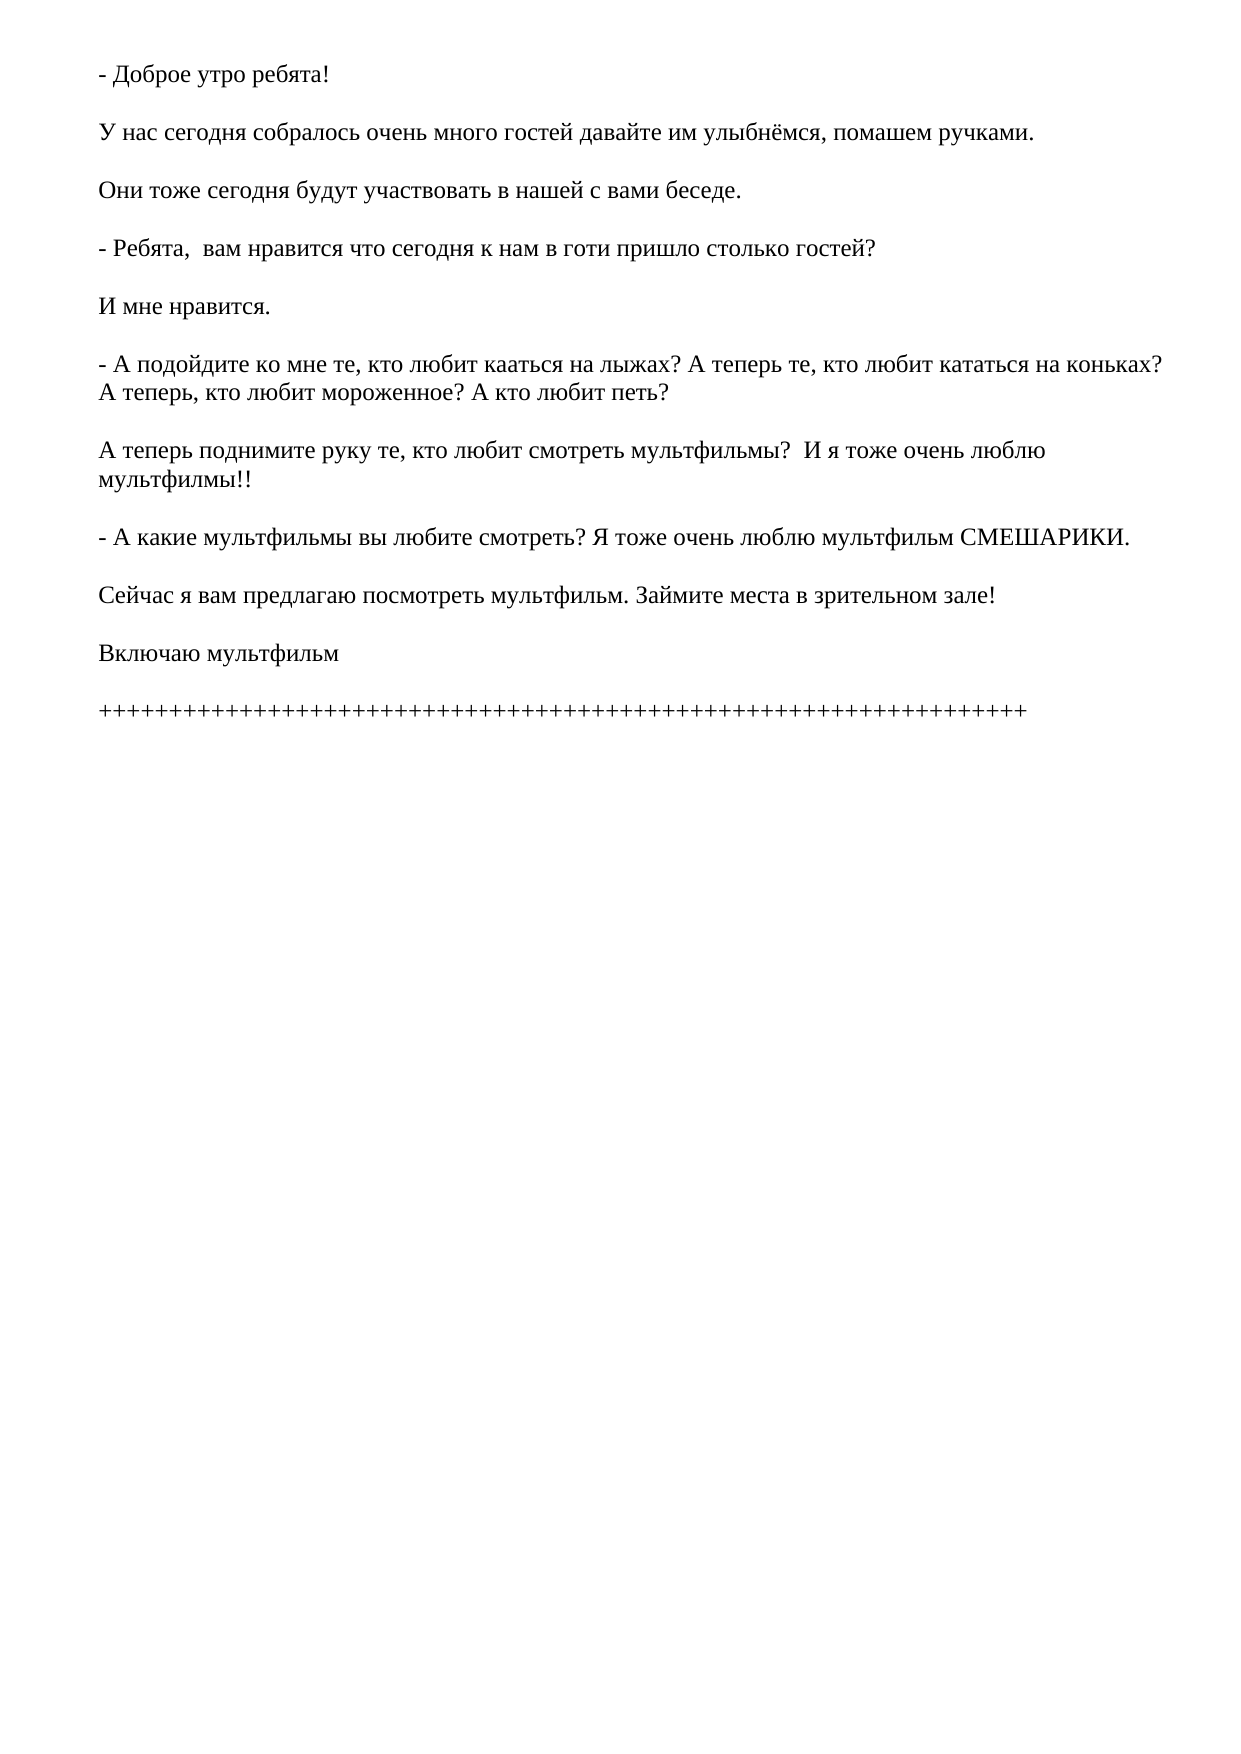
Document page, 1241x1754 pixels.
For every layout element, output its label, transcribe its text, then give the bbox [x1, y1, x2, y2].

text Они тоже сегодня будут участвовать в нашей с вами беседе. [98, 175, 1181, 204]
text А теперь поднимите руку те, кто любит смотреть мультфильмы? И я тоже очень люблю мультфилмы!! [98, 435, 1181, 493]
text ++++++++++++++++++++++++++++++++++++++++++++++++++++++++++++++++++ [98, 696, 1181, 724]
text Включаю мультфильм [98, 638, 1181, 667]
text Сейчас я вам предлагаю посмотреть мультфильм. Займите места в зрительном зале! [98, 580, 1181, 609]
text - А какие мультфильмы вы любите смотреть? Я тоже очень люблю мультфильм СМЕШАРИКИ. [98, 522, 1181, 551]
text У нас сегодня собралось очень много гостей давайте им улыбнёмся, помашем ручками. [98, 117, 1181, 146]
text И мне нравится. [98, 291, 1181, 319]
text - А подойдите ко мне те, кто любит кааться на лыжах? А теперь те, кто любит кататься на коньках? А теперь, кто любит мороженное? А кто любит петь? [98, 349, 1181, 406]
text - Доброе утро ребята! [98, 59, 1181, 88]
text - Ребята, вам нравится что сегодня к нам в готи пришло столько гостей? [98, 233, 1181, 262]
